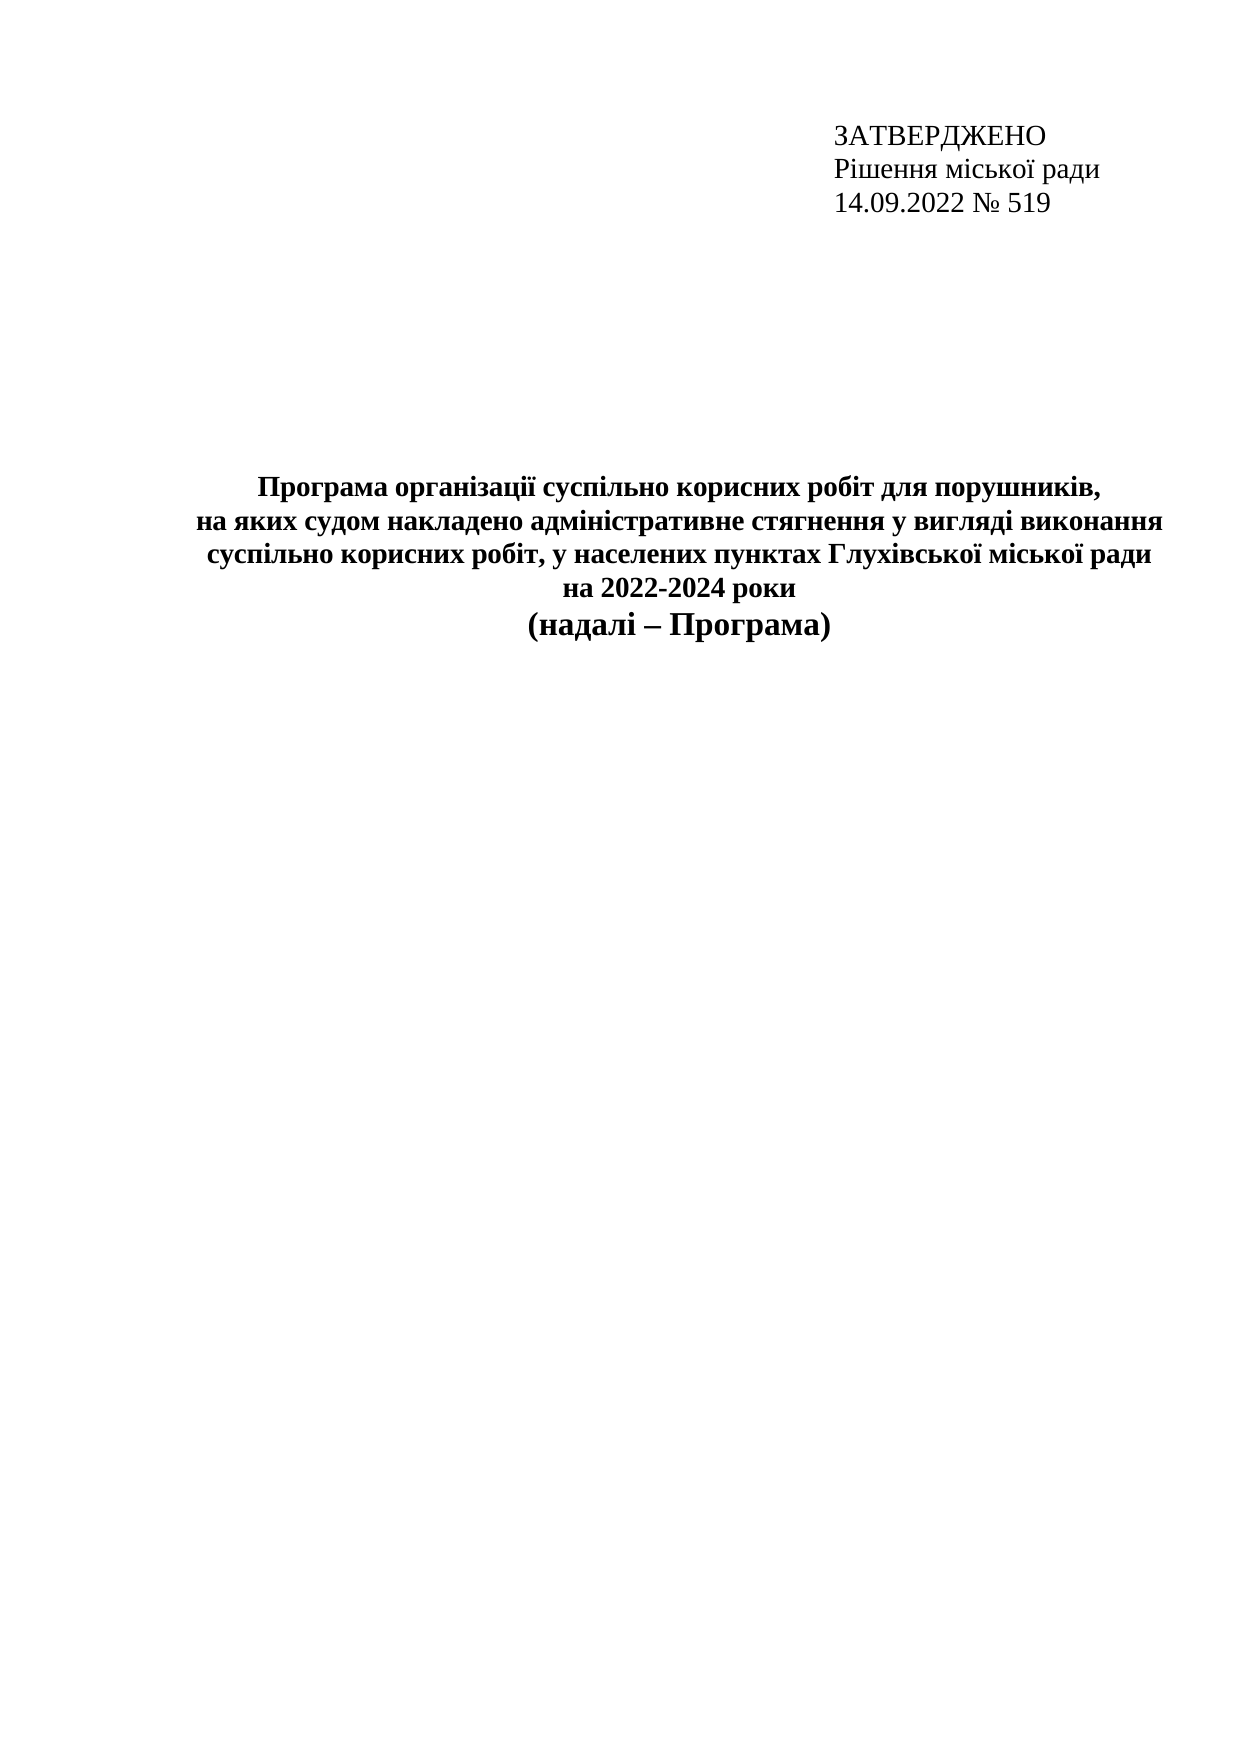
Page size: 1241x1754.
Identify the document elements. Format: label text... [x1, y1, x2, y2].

text на яких судом накладено адміністративне стягнення у вигляді виконання суспільно корисних робіт, у населених пунктах Глухівської міської ради [177, 503, 1181, 570]
text (надалі – Програма) [177, 604, 1181, 642]
text на 2022-2024 роки [177, 570, 1181, 604]
text ЗАТВЕРДЖЕНО [833, 118, 1181, 152]
text Програма організації суспільно корисних робіт для порушників, [177, 469, 1181, 503]
text 14.09.2022 № 519 [177, 185, 1181, 219]
text Рішення міської ради [833, 152, 1181, 185]
